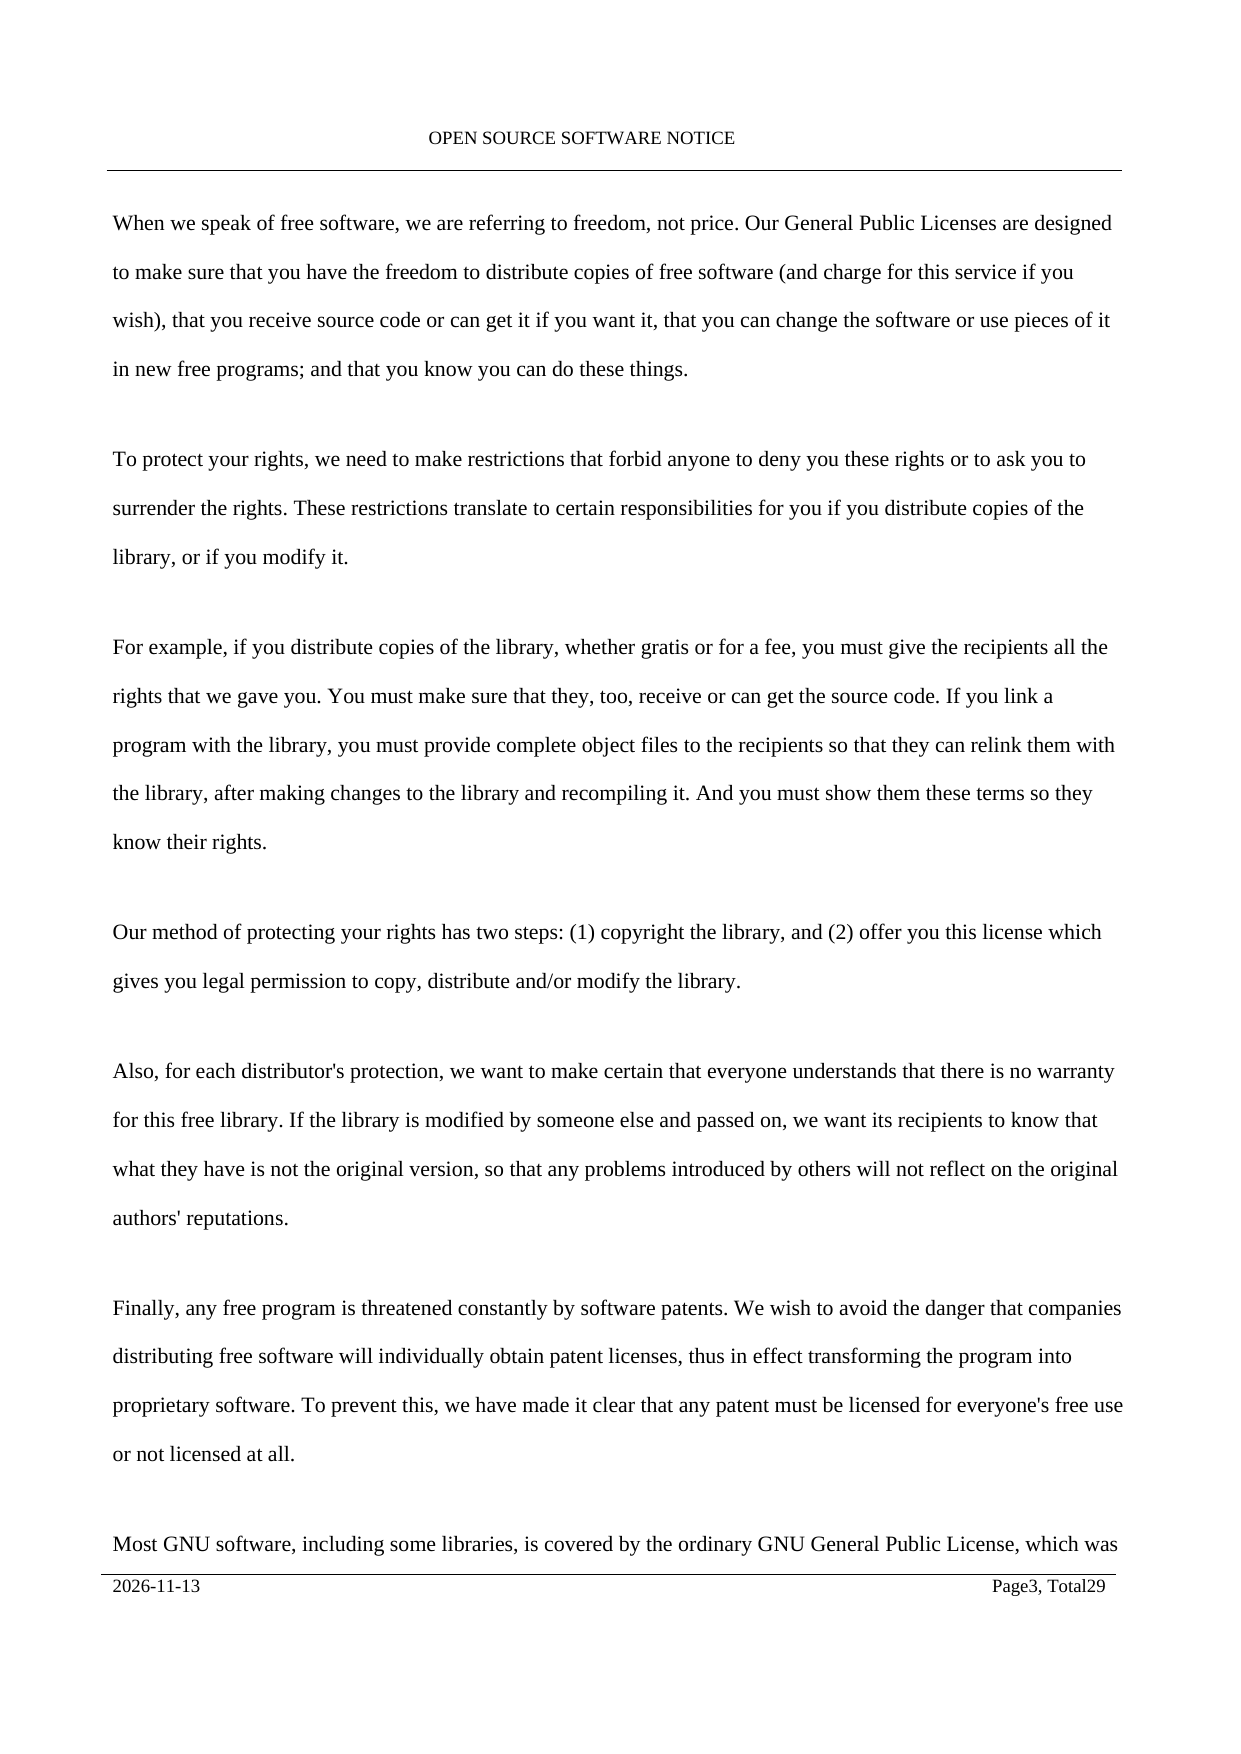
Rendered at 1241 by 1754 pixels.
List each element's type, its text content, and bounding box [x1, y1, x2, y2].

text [112, 1528, 1128, 1560]
text For example, if you distribute copies of the library, whether gratis or for a fee, you must give the recipients all the rights that we gave you. You must make sure that they, too, receive or can get the source code. If you link a program with the library, you must provide complete object files to the recipients so that they can relink them with the library, after making changes to the library and recompiling it. And you must show them these terms so they know their rights. [112, 631, 1128, 858]
text To protect your rights, we need to make restrictions that forbid anyone to deny you these rights or to ask you to surrender the rights. These restrictions translate to certain responsibilities for you if you distribute copies of the library, or if you modify it. [112, 443, 1128, 573]
text Also, for each distributor's protection, we want to make certain that everyone understands that there is no warranty for this free library. If the library is modified by someone else and passed on, we want its recipients to know that what they have is not the original version, so that any problems introduced by others will not reflect on the original authors' reputations. [112, 1055, 1128, 1233]
text When we speak of free software, we are referring to freedom, not price. Our General Public Licenses are designed to make sure that you have the freedom to distribute copies of free software (and charge for this service if you wish), that you receive source code or can get it if you want it, that you can change the software or use pieces of it in new free programs; and that you know you can do these things. [112, 206, 1128, 385]
text Finally, any free program is threatened constantly by software patents. We wish to avoid the danger that companies distributing free software will individually obtain patent licenses, thus in effect transforming the program into proprietary software. To prevent this, we have made it clear that any patent must be licensed for everyone's free use or not licensed at all. [112, 1291, 1128, 1470]
text Our method of protecting your rights has two steps: (1) copyright the library, and (2) offer you this license which gives you legal permission to copy, distribute and/or modify the library. [112, 916, 1128, 997]
